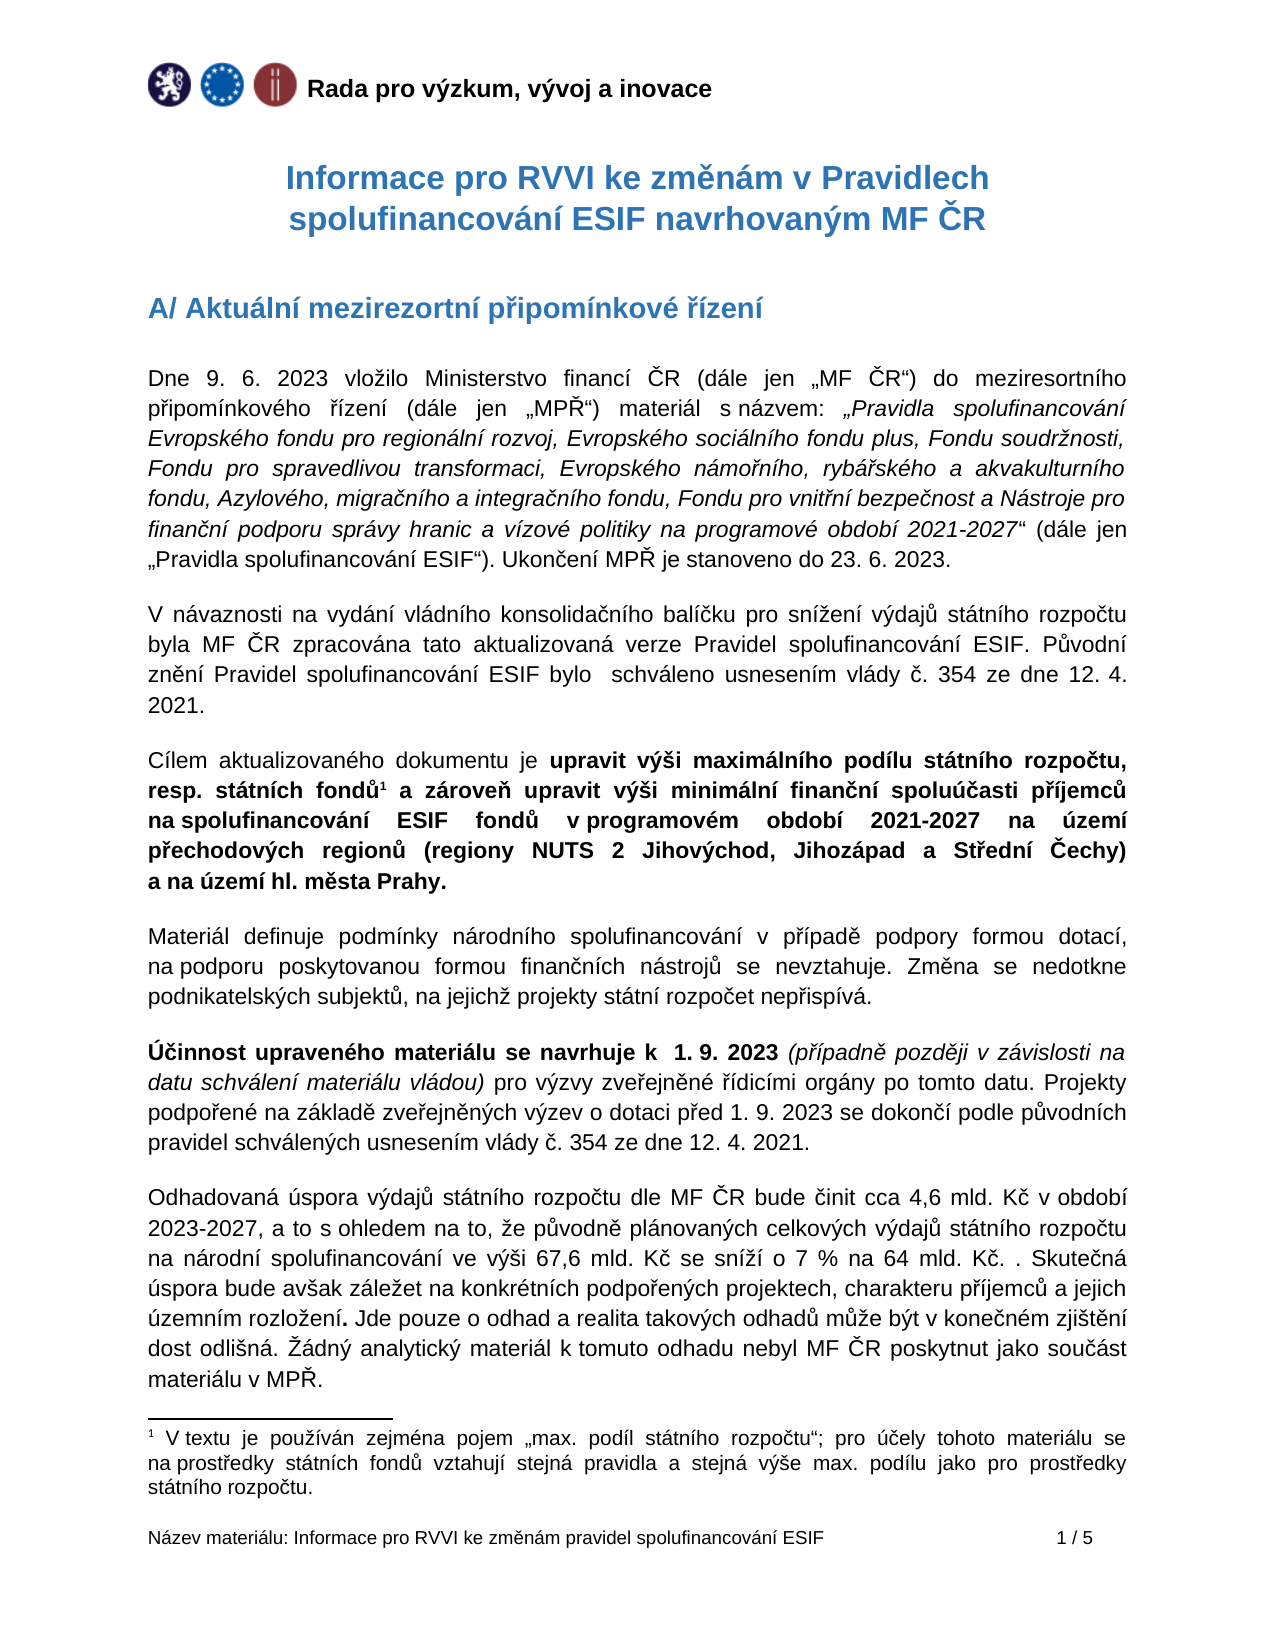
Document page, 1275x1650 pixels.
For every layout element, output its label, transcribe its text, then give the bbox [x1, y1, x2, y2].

text Dne 9. 6. 2023 vložilo Ministerstvo financí ČR (dále jen „MF ČR“) do meziresortního připomínkového řízení (dále jen „MPŘ“) materiál s názvem: „Pravidla spolufinancování Evropského fondu pro regionální rozvoj, Evropského sociálního fondu plus, Fondu soudržnosti, Fondu pro spravedlivou transformaci, Evropského námořního, rybářského a akvakulturního fondu, Azylového, migračního a integračního fondu, Fondu pro vnitřní bezpečnost a Nástroje pro finanční podporu správy hranic a vízové politiky na programové období 2021-2027“ (dále jen „Pravidla spolufinancování ESIF“). Ukončení MPŘ je stanoveno do 23. 6. 2023. [148, 364, 1127, 572]
text Odhadovaná úspora výdajů státního rozpočtu dle MF ČR bude činit cca 4,6 mld. Kč v období 2023-2027, a to s ohledem na to, že původně plánovaných celkových výdajů státního rozpočtu na národní spolufinancování ve výši 67,6 mld. Kč se sníží o 7 % na 64 mld. Kč. . Skutečná úspora bude avšak záležet na konkrétních podpořených projektech, charakteru příjemců a jejich územním rozložení. Jde pouze o odhad a realita takových odhadů může být v konečném zjištění dost odlišná. Žádný analytický materiál k tomuto odhadu nebyl MF ČR poskytnut jako součást materiálu v MPŘ. [148, 1184, 1127, 1392]
text Informace pro RVVI ke změnám v Pravidlech spolufinancování ESIF navrhovaným MF ČR [148, 158, 1127, 238]
text Účinnost upraveného materiálu se navrhuje k 1. 9. 2023 (případně později v závislosti na datu schválení materiálu vládou) pro výzvy zveřejněné řídicími orgány po tomto datu. Projekty podpořené na základě zveřejněných výzev o dotaci před 1. 9. 2023 se dokončí podle původních pravidel schválených usnesením vlády č. 354 ze dne 12. 4. 2021. [148, 1038, 1127, 1155]
picture [147, 62, 298, 108]
text Materiál definuje podmínky národního spolufinancování v případě podpory formou dotací, na podporu poskytovanou formou finančních nástrojů se nevztahuje. Změna se nedotkne podnikatelských subjektů, na jejichž projekty státní rozpočet nepřispívá. [148, 923, 1127, 1009]
text A/ Aktuální mezirezortní připomínkové řízení [148, 291, 1127, 324]
text Cílem aktualizovaného dokumentu je upravit výši maximálního podílu státního rozpočtu, resp. státních fondů a zároveň upravit výši minimální finanční spoluúčasti příjemců na spolufinancování ESIF fondů v programovém období 2021-2027 na území přechodových regionů (regiony NUTS 2 Jihovýchod, Jihozápad a Střední Čechy) a na území hl. města Prahy. [148, 747, 1127, 894]
text V návaznosti na vydání vládního konsolidačního balíčku pro snížení výdajů státního rozpočtu byla MF ČR zpracována tato aktualizovaná verze Pravidel spolufinancování ESIF. Původní znění Pravidel spolufinancování ESIF bylo schváleno usnesením vlády č. 354 ze dne 12. 4. 2021. [148, 601, 1127, 718]
